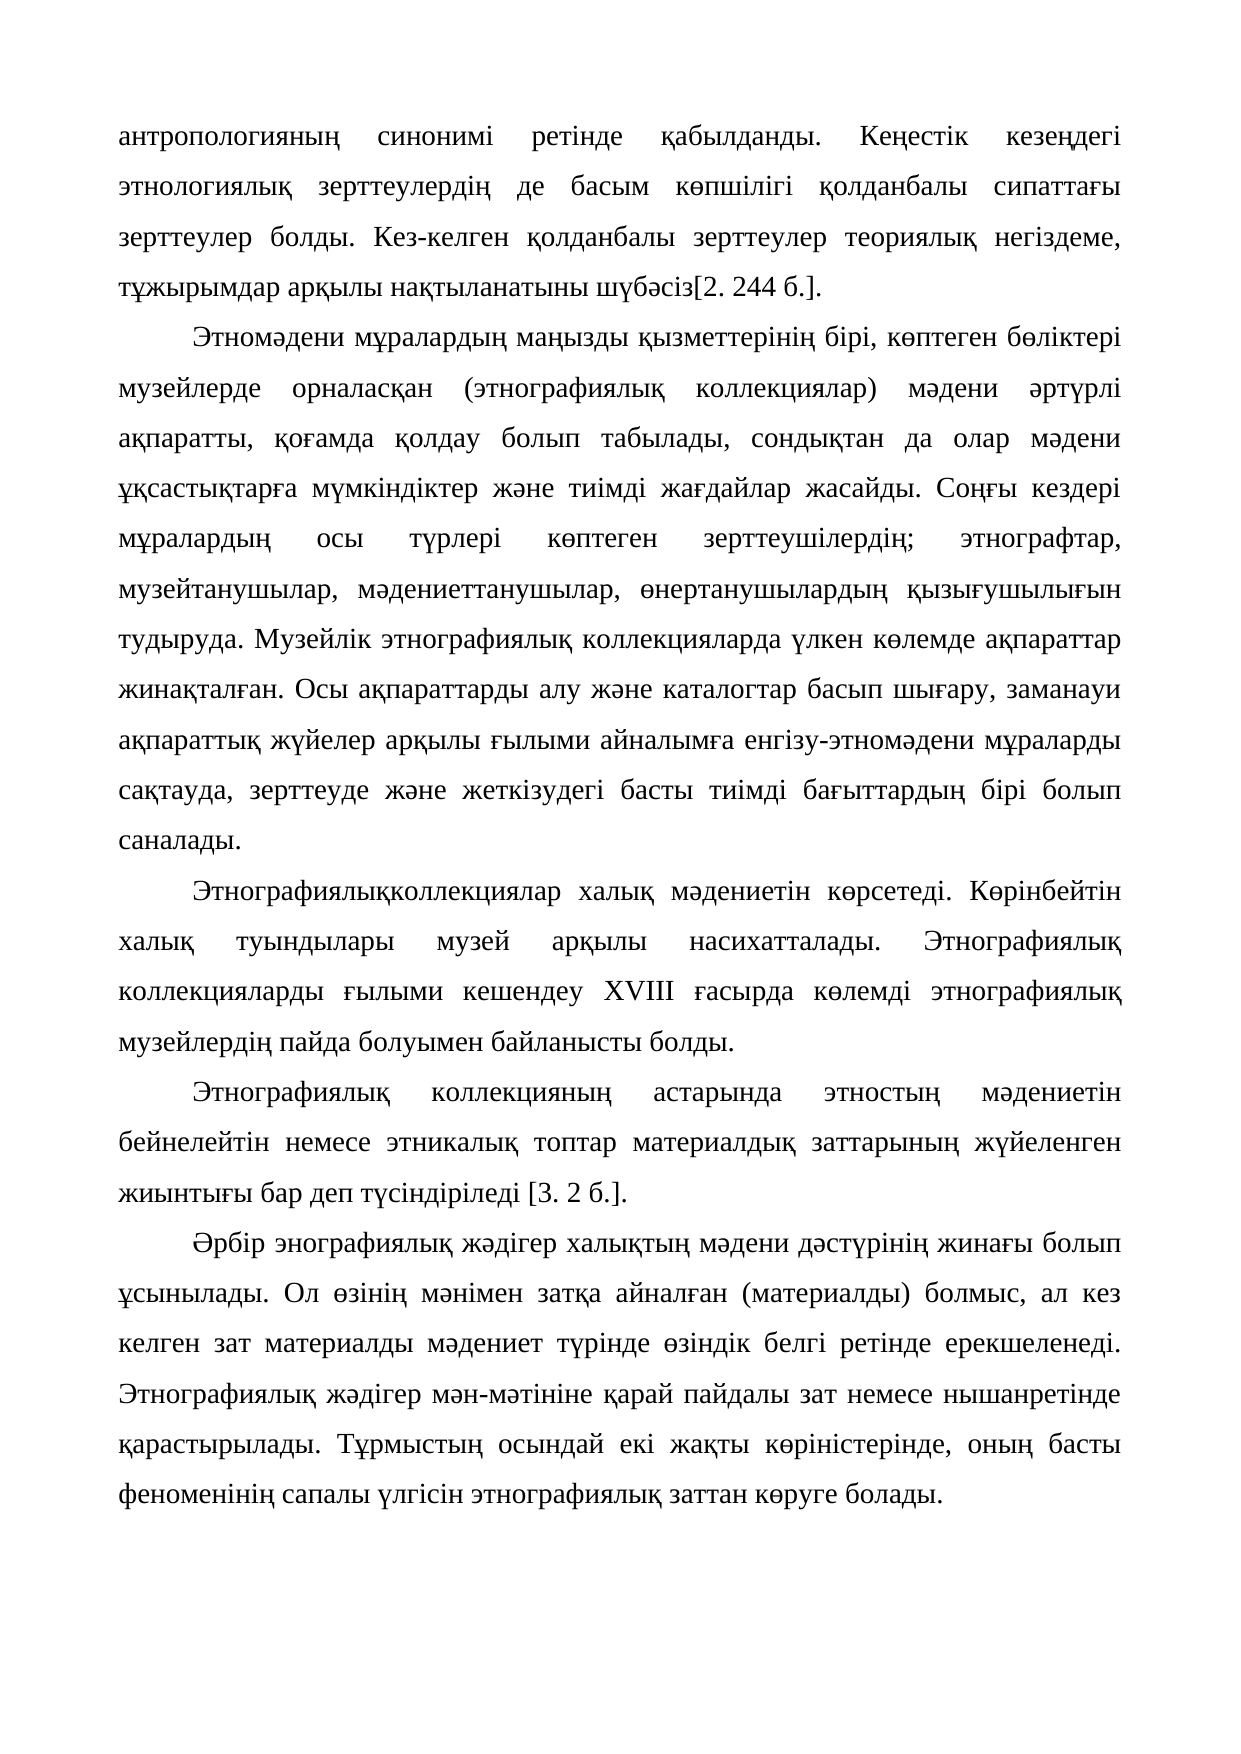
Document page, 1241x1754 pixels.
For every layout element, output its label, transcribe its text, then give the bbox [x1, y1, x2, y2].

text Этнографиялықколлекциялар халық мәдениетін көрсетеді. Көрінбейтін халық туындылары музей арқылы насихатталады. Этнографиялық коллекцияларды ғылыми кешендеу XVIII ғасырда көлемді этнографиялық музейлердің пайда болуымен байланысты болды. [118, 873, 1122, 1057]
text Этномәдени мұралардың маңызды қызметтерінің бірі, көптеген бөліктері музейлерде орналасқан (этнографиялық коллекциялар) мәдени әртүрлі ақпаратты, қоғамда қолдау болып табылады, сондықтан да олар мәдени ұқсастықтарға мүмкіндіктер және тиімді жағдайлар жасайды. Соңғы кездері мұралардың осы түрлері көптеген зерттеушілердің; этнографтар, музейтанушылар, мәдениеттанушылар, өнертанушылардың қызығушылығын тудыруда. Музейлік этнографиялық коллекцияларда үлкен көлемде ақпараттар жинақталған. Осы ақпараттарды алу және каталогтар басып шығару, заманауи ақпараттық жүйелер арқылы ғылыми айналымға енгізу-этномәдени мұраларды сақтауда, зерттеуде және жеткізудегі басты тиімді бағыттардың бірі болып саналады. [118, 319, 1122, 856]
text Этнографиялық коллекцияның астарында этностың мәдениетін бейнелейтін немесе этникалық топтар материалдық заттарының жүйеленген жиынтығы бар деп түсіндіріледі [3. 2 б.]. [118, 1074, 1122, 1208]
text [118, 118, 1122, 303]
text Әрбір энографиялық жәдігер халықтың мәдени дәстүрінің жинағы болып ұсынылады. Ол өзінің мәнімен затқа айналған (материалды) болмыс, ал кез келген зат материалды мәдениет түрінде өзіндік белгі ретінде ерекшеленеді. Этнографиялық жәдігер мән-мәтініне қарай пайдалы зат немесе нышанретінде қарастырылады. Тұрмыстың осындай екі жақты көріністерінде, оның басты феноменінің сапалы үлгісін этнографиялық заттан көруге болады. [118, 1225, 1122, 1510]
